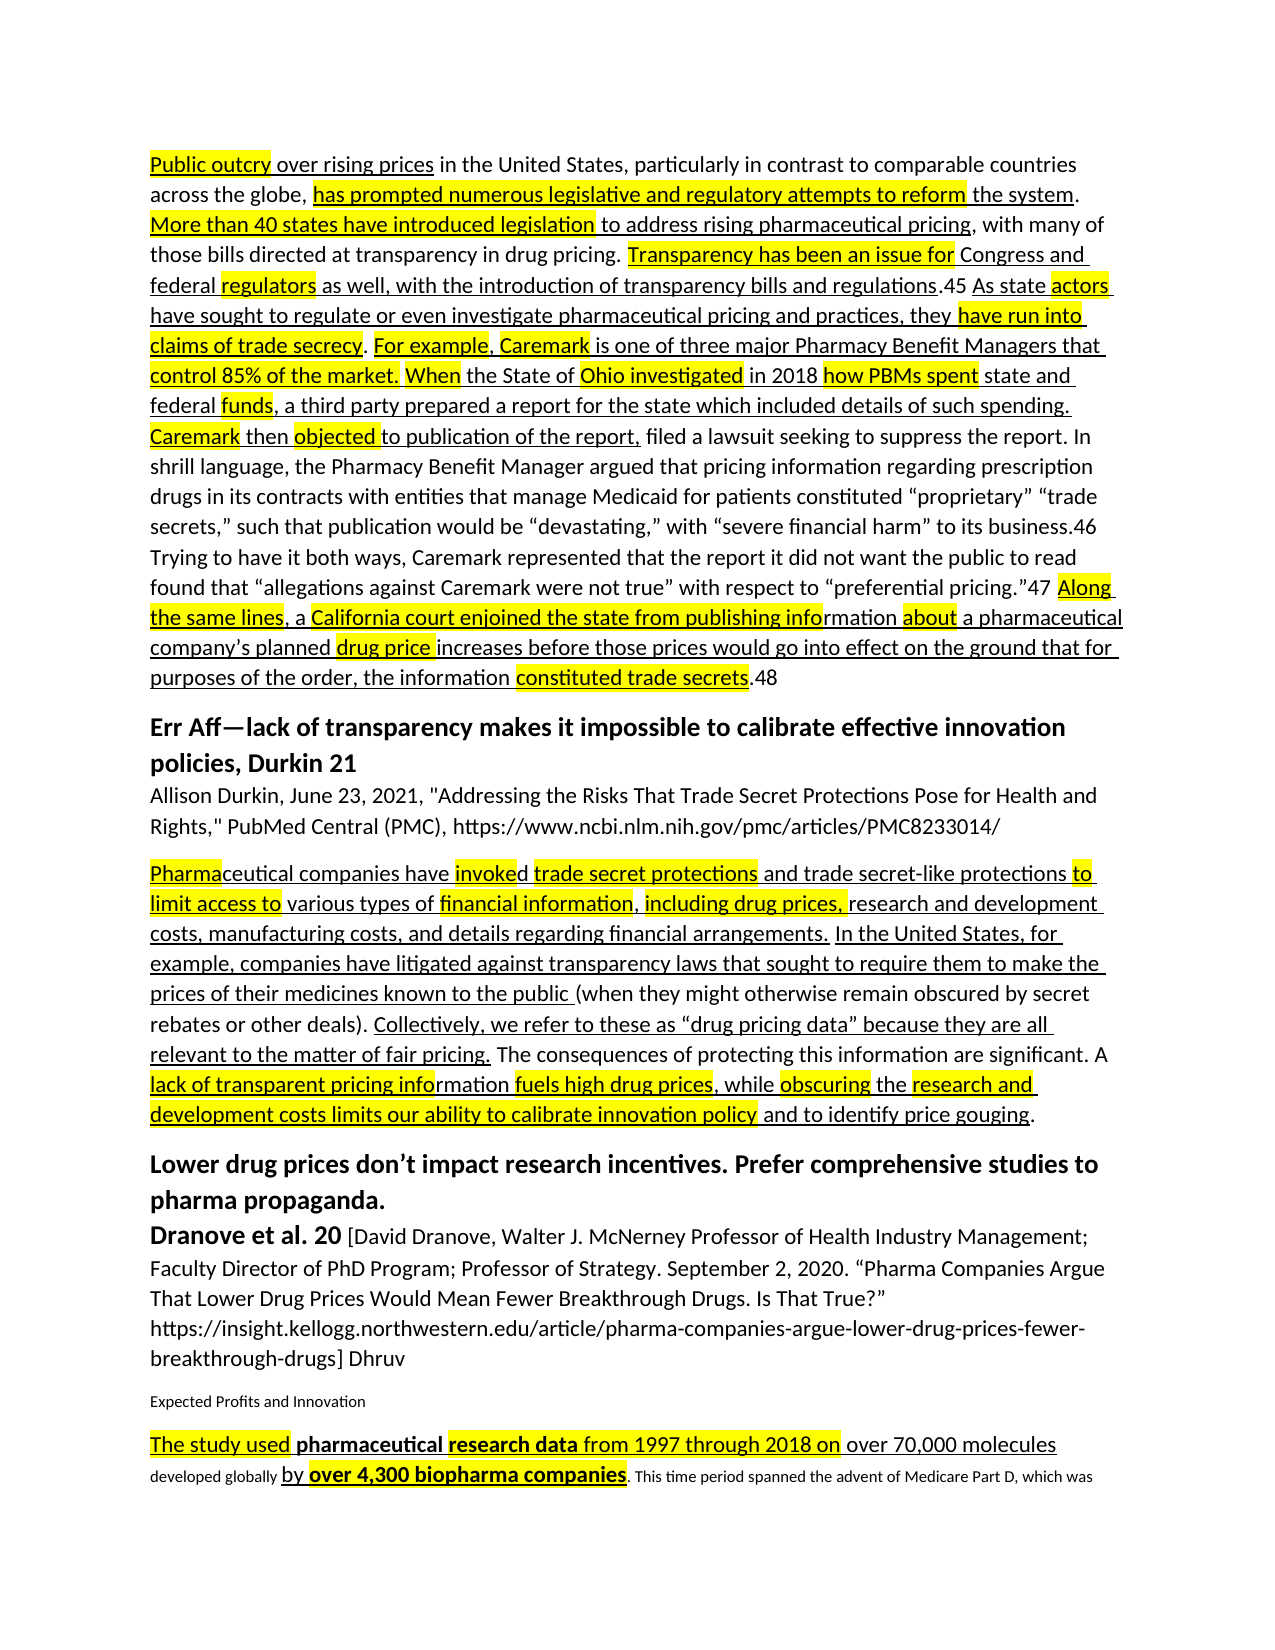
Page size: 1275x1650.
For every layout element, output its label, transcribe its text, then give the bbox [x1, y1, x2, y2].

subtitle Err Aff—lack of transparency makes it impossible to calibrate effective innovation policies, Durkin 21 [150, 710, 1125, 779]
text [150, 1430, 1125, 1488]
text Public outcry over rising prices in the United States, particularly in contrast to comparable countries across the globe, has prompted numerous legislative and regulatory attempts to reform the system. More than 40 states have introduced legislation to address rising pharmaceutical pricing, with many of those bills directed at transparency in drug pricing. Transparency has been an issue for Congress and federal regulators as well, with the introduction of transparency bills and regulations.45 As state actors have sought to regulate or even investigate pharmaceutical pricing and practices, they have run into claims of trade secrecy. For example, Caremark is one of three major Pharmacy Benefit Managers that control 85% of the market. When the State of Ohio investigated in 2018 how PBMs spent state and federal funds, a third party prepared a report for the state which included details of such spending. Caremark then objected to publication of the report, filed a lawsuit seeking to suppress the report. In shrill language, the Pharmacy Benefit Manager argued that pricing information regarding prescription drugs in its contracts with entities that manage Medicaid for patients constituted “proprietary” “trade secrets,” such that publication would be “devastating,” with “severe financial harm” to its business.46 Trying to have it both ways, Caremark represented that the report it did not want the public to read found that “allegations against Caremark were not true” with respect to “preferential pricing.”47 Along the same lines, a California court enjoined the state from publishing information about a pharmaceutical company’s planned drug price increases before those prices would go into effect on the ground that for purposes of the order, the information constituted trade secrets.48 [150, 150, 1125, 692]
text Dranove et al. 20 [David Dranove, Walter J. McNerney Professor of Health Industry Management; Faculty Director of PhD Program; Professor of Strategy. September 2, 2020. “Pharma Companies Argue That Lower Drug Prices Would Mean Fewer Breakthrough Drugs. Is That True?” https://insight.kellogg.northwestern.edu/article/pharma-companies-argue-lower-drug-prices-fewer-breakthrough-drugs] Dhruv [150, 1218, 1125, 1372]
text Pharmaceutical companies have invoked trade secret protections and trade secret-like protections to limit access to various types of financial information, including drug prices, research and development costs, manufacturing costs, and details regarding financial arrangements. In the United States, for example, companies have litigated against transparency laws that sought to require them to make the prices of their medicines known to the public (when they might otherwise remain obscured by secret rebates or other deals). Collectively, we refer to these as “drug pricing data” because they are all relevant to the matter of fair pricing. The consequences of protecting this information are significant. A lack of transparent pricing information fuels high drug prices, while obscuring the research and development costs limits our ability to calibrate innovation policy and to identify price gouging. [150, 859, 1125, 1128]
text Allison Durkin, June 23, 2021, "Addressing the Risks That Trade Secret Protections Pose for Health and Rights," PubMed Central (PMC), https://www.ncbi.nlm.nih.gov/pmc/articles/PMC8233014/ [150, 782, 1125, 840]
subtitle Lower drug prices don’t impact research incentives. Prefer comprehensive studies to pharma propaganda. [150, 1147, 1125, 1216]
text Expected Profits and Innovation [150, 1391, 1125, 1412]
